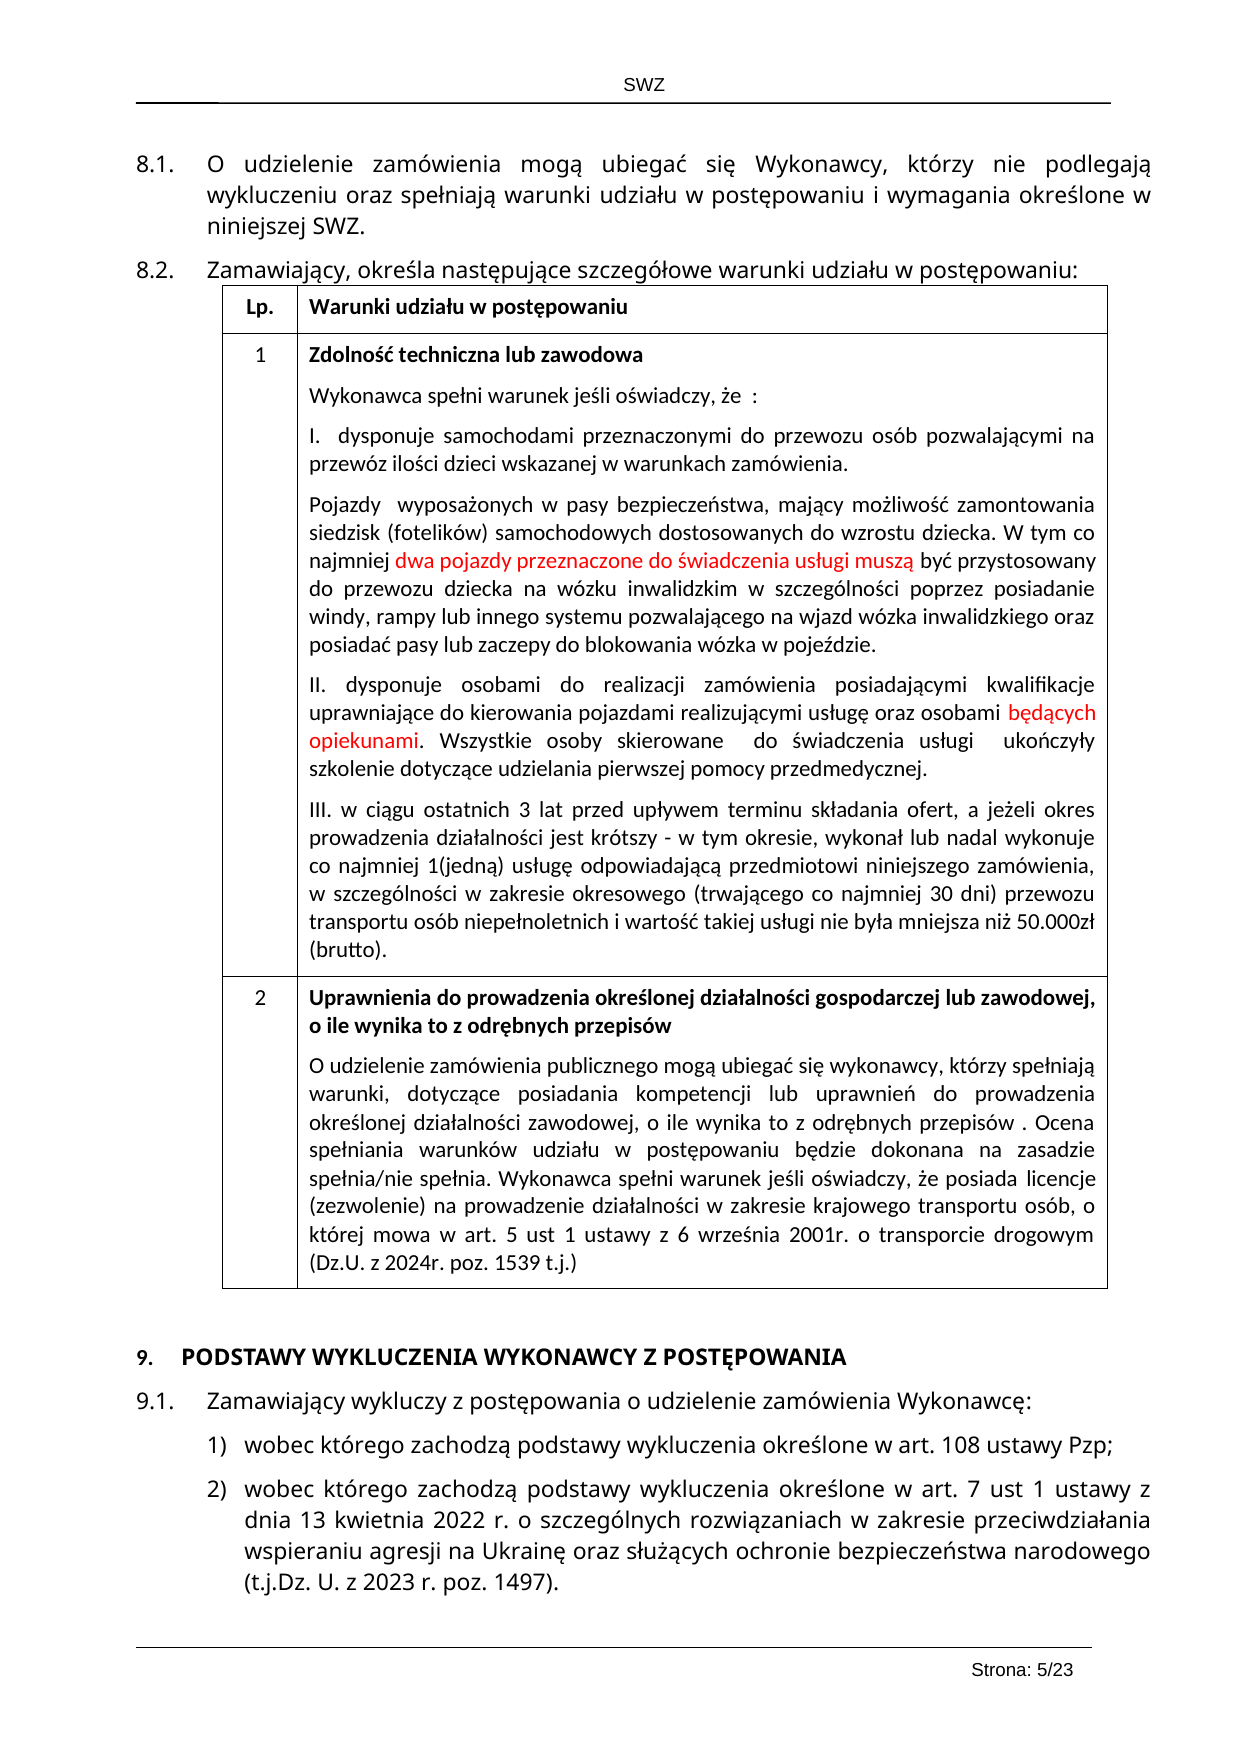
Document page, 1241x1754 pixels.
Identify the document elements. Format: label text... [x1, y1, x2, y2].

list Zamawiający, określa następujące szczegółowe warunki udziału w postępowaniu: [136, 254, 1152, 285]
table_cell 2 [223, 977, 297, 1288]
list wobec którego zachodzą podstawy wykluczenia określone w art. 7 ust 1 ustawy z dnia 13 kwietnia 2022 r. o szczególnych rozwiązaniach w zakresie przeciwdziałania wspieraniu agresji na Ukrainę oraz służących ochronie bezpieczeństwa narodowego (t.j.Dz. U. z 2023 r. poz. 1497). [207, 1473, 1152, 1598]
table_header Lp. [223, 286, 297, 333]
list wobec którego zachodzą podstawy wykluczenia określone w art. 108 ustawy Pzp; [207, 1429, 1152, 1460]
table_cell 1 [223, 334, 297, 976]
table_cell Uprawnienia do prowadzenia określonej działalności gospodarczej lub zawodowej, o ile wynika to z odrębnych przepisów O udzielenie zamówienia publicznego mogą ubiegać się wykonawcy, którzy spełniają warunki, dotyczące posiadania kompetencji lub uprawnień do prowadzenia określonej działalności zawodowej, o ile wynika to z odrębnych przepisów . Ocena spełniania warunków udziału w postępowaniu będzie dokonana na zasadzie spełnia/nie spełnia. Wykonawca spełni warunek jeśli oświadczy, że posiada licencje (zezwolenie) na prowadzenie działalności w zakresie krajowego transportu osób, o której mowa w art. 5 ust 1 ustawy z 6 września 2001r. o transporcie drogowym (Dz.U. z 2024r. poz. 1539 t.j.) [298, 977, 1107, 1288]
table_cell Zdolność techniczna lub zawodowa Wykonawca spełni warunek jeśli oświadczy, że : I. dysponuje samochodami przeznaczonymi do przewozu osób pozwalającymi na przewóz ilości dzieci wskazanej w warunkach zamówienia. Pojazdy wyposażonych w pasy bezpieczeństwa, mający możliwość zamontowania siedzisk (fotelików) samochodowych dostosowanych do wzrostu dziecka. W tym co najmniej dwa pojazdy przeznaczone do świadczenia usługi muszą być przystosowany do przewozu dziecka na wózku inwalidzkim w szczególności poprzez posiadanie windy, rampy lub innego systemu pozwalającego na wjazd wózka inwalidzkiego oraz posiadać pasy lub zaczepy do blokowania wózka w pojeździe. II. dysponuje osobami do realizacji zamówienia posiadającymi kwalifikacje uprawniające do kierowania pojazdami realizującymi usługę oraz osobami będących opiekunami. Wszystkie osoby skierowane do świadczenia usługi ukończyły szkolenie dotyczące udzielania pierwszej pomocy przedmedycznej. III. w ciągu ostatnich 3 lat przed upływem terminu składania ofert, a jeżeli okres prowadzenia działalności jest krótszy - w tym okresie, wykonał lub nadal wykonuje co najmniej 1(jedną) usługę odpowiadającą przedmiotowi niniejszego zamówienia, w szczególności w zakresie okresowego (trwającego co najmniej 30 dni) przewozu transportu osób niepełnoletnich i wartość takiej usługi nie była mniejsza niż 50.000zł (brutto). [298, 334, 1107, 976]
list Zamawiający wykluczy z postępowania o udzielenie zamówienia Wykonawcę: [136, 1385, 1152, 1416]
list O udzielenie zamówienia mogą ubiegać się Wykonawcy, którzy nie podlegają wykluczeniu oraz spełniają warunki udziału w postępowaniu i wymagania określone w niniejszej SWZ. [136, 148, 1152, 241]
list Podstawy wykluczenia wykonawcy Z POSTĘPOWANIA [136, 1341, 1152, 1373]
table_header Warunki udziału w postępowaniu [298, 286, 1107, 333]
